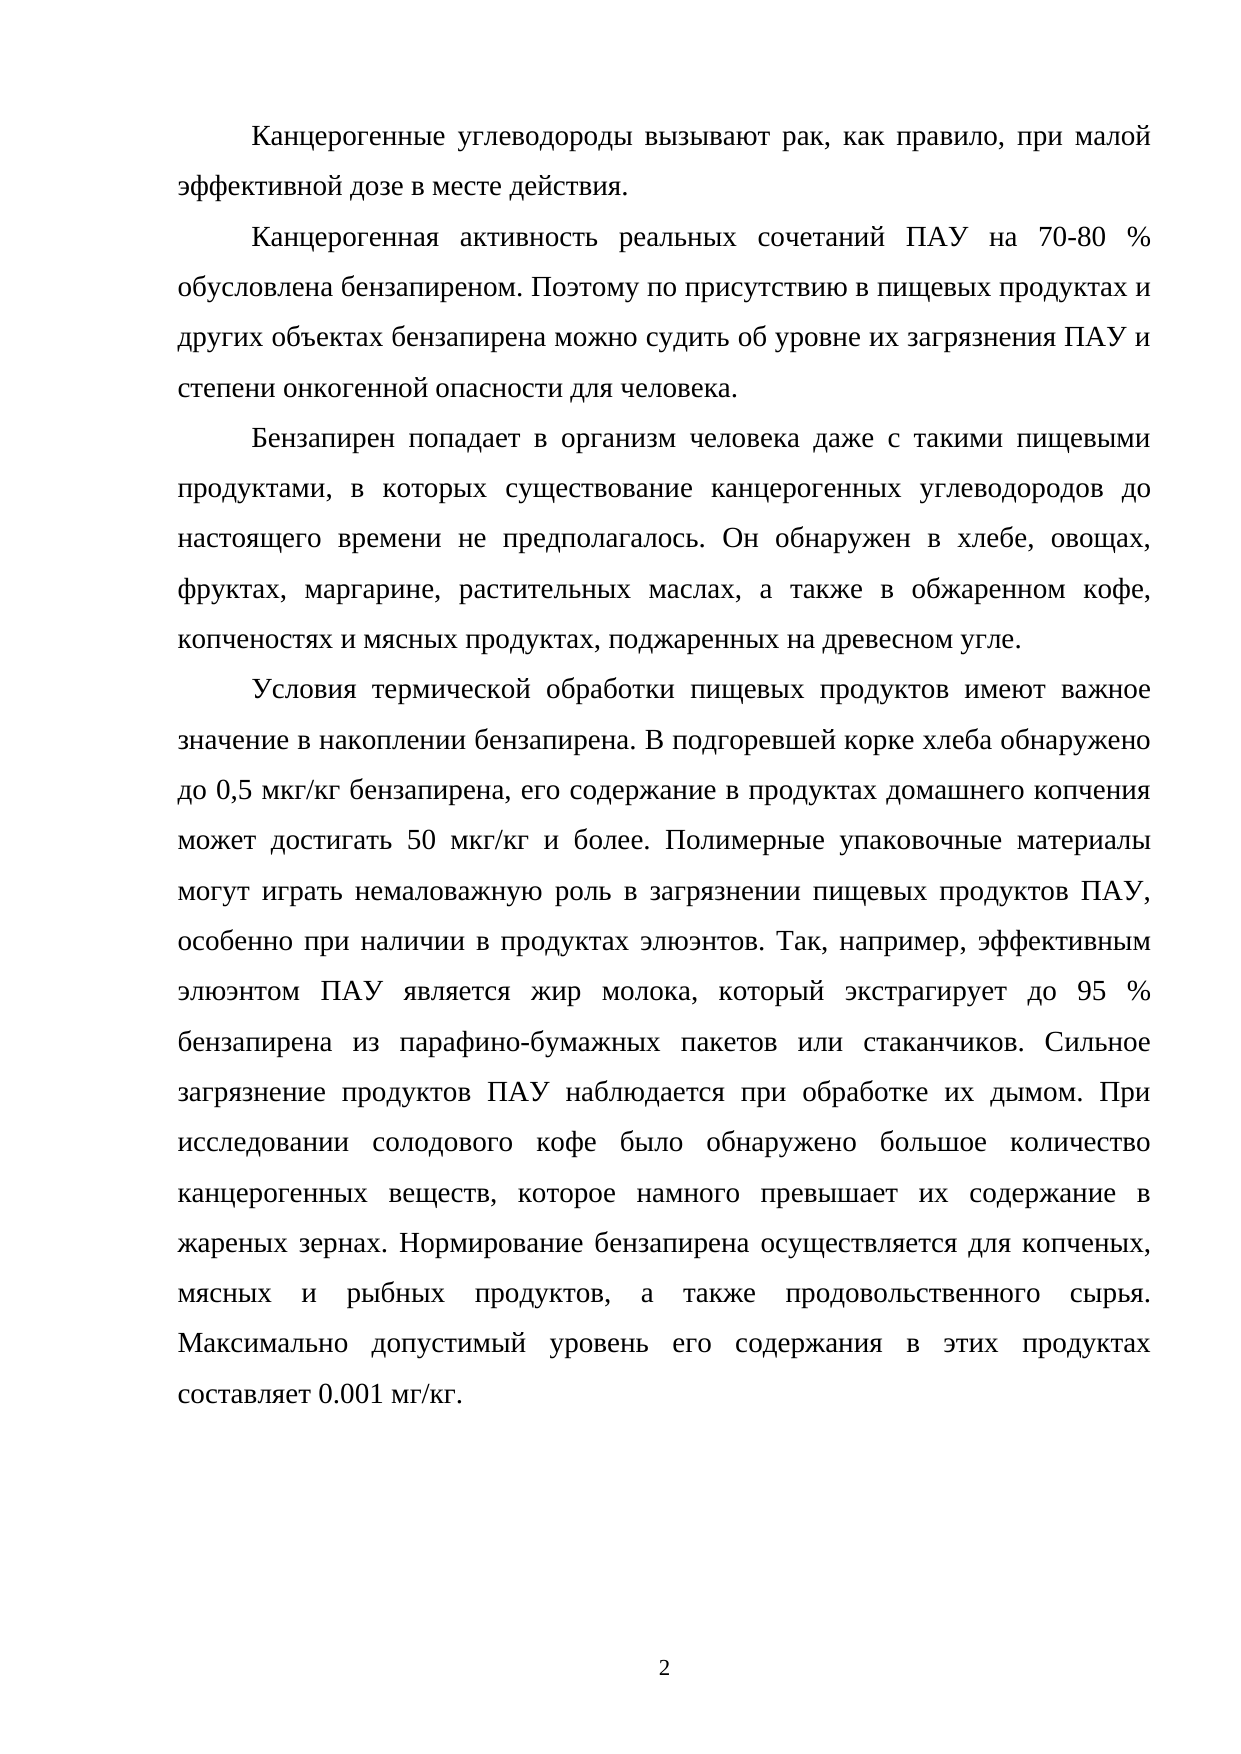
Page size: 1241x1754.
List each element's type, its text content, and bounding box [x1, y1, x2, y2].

text Канцерогенные углеводороды вызывают рак, как правило, при малой эффективной дозе в месте действия. [177, 118, 1152, 202]
text Бензапирен попадает в организм человека даже с такими пищевыми продуктами, в которых существование канцерогенных углеводородов до настоящего времени не предполагалось. Он обнаружен в хлебе, овощах, фруктах, маргарине, растительных маслах, а также в обжаренном кофе, копченостях и мясных продуктах, поджаренных на древесном угле. [177, 420, 1152, 655]
text Условия термической обработки пищевых продуктов имеют важное значение в накоплении бензапирена. В подгоревшей корке хлеба обнаружено до 0,5 мкг/кг бензапирена, его содержание в продуктах домашнего копчения может достигать 50 мкг/кг и более. Полимерные упаковочные материалы могут играть немаловажную роль в загрязнении пищевых продуктов ПАУ, особенно при наличии в продуктах элюэнтов. Так, например, эффективным элюэнтом ПАУ является жир молока, который экстрагирует до 95 % бензапирена из парафино-бумажных пакетов или стаканчиков. Сильное загрязнение продуктов ПАУ наблюдается при обработке их дымом. При исследовании солодового кофе было обнаружено большое количество канцерогенных веществ, которое намного превышает их содержание в жареных зернах. Нормирование бензапирена осуществляется для копченых, мясных и рыбных продуктов, а также продовольственного сырья. Максимально допустимый уровень его содержания в этих продуктах составляет 0.001 мг/кг. [177, 672, 1152, 1409]
text Канцерогенная активность реальных сочетаний ПАУ на 70-80 % обусловлена бензапиреном. Поэтому по присутствию в пищевых продуктах и других объектах бензапирена можно судить об уровне их загрязнения ПАУ и степени онкогенной опасности для человека. [177, 219, 1152, 403]
